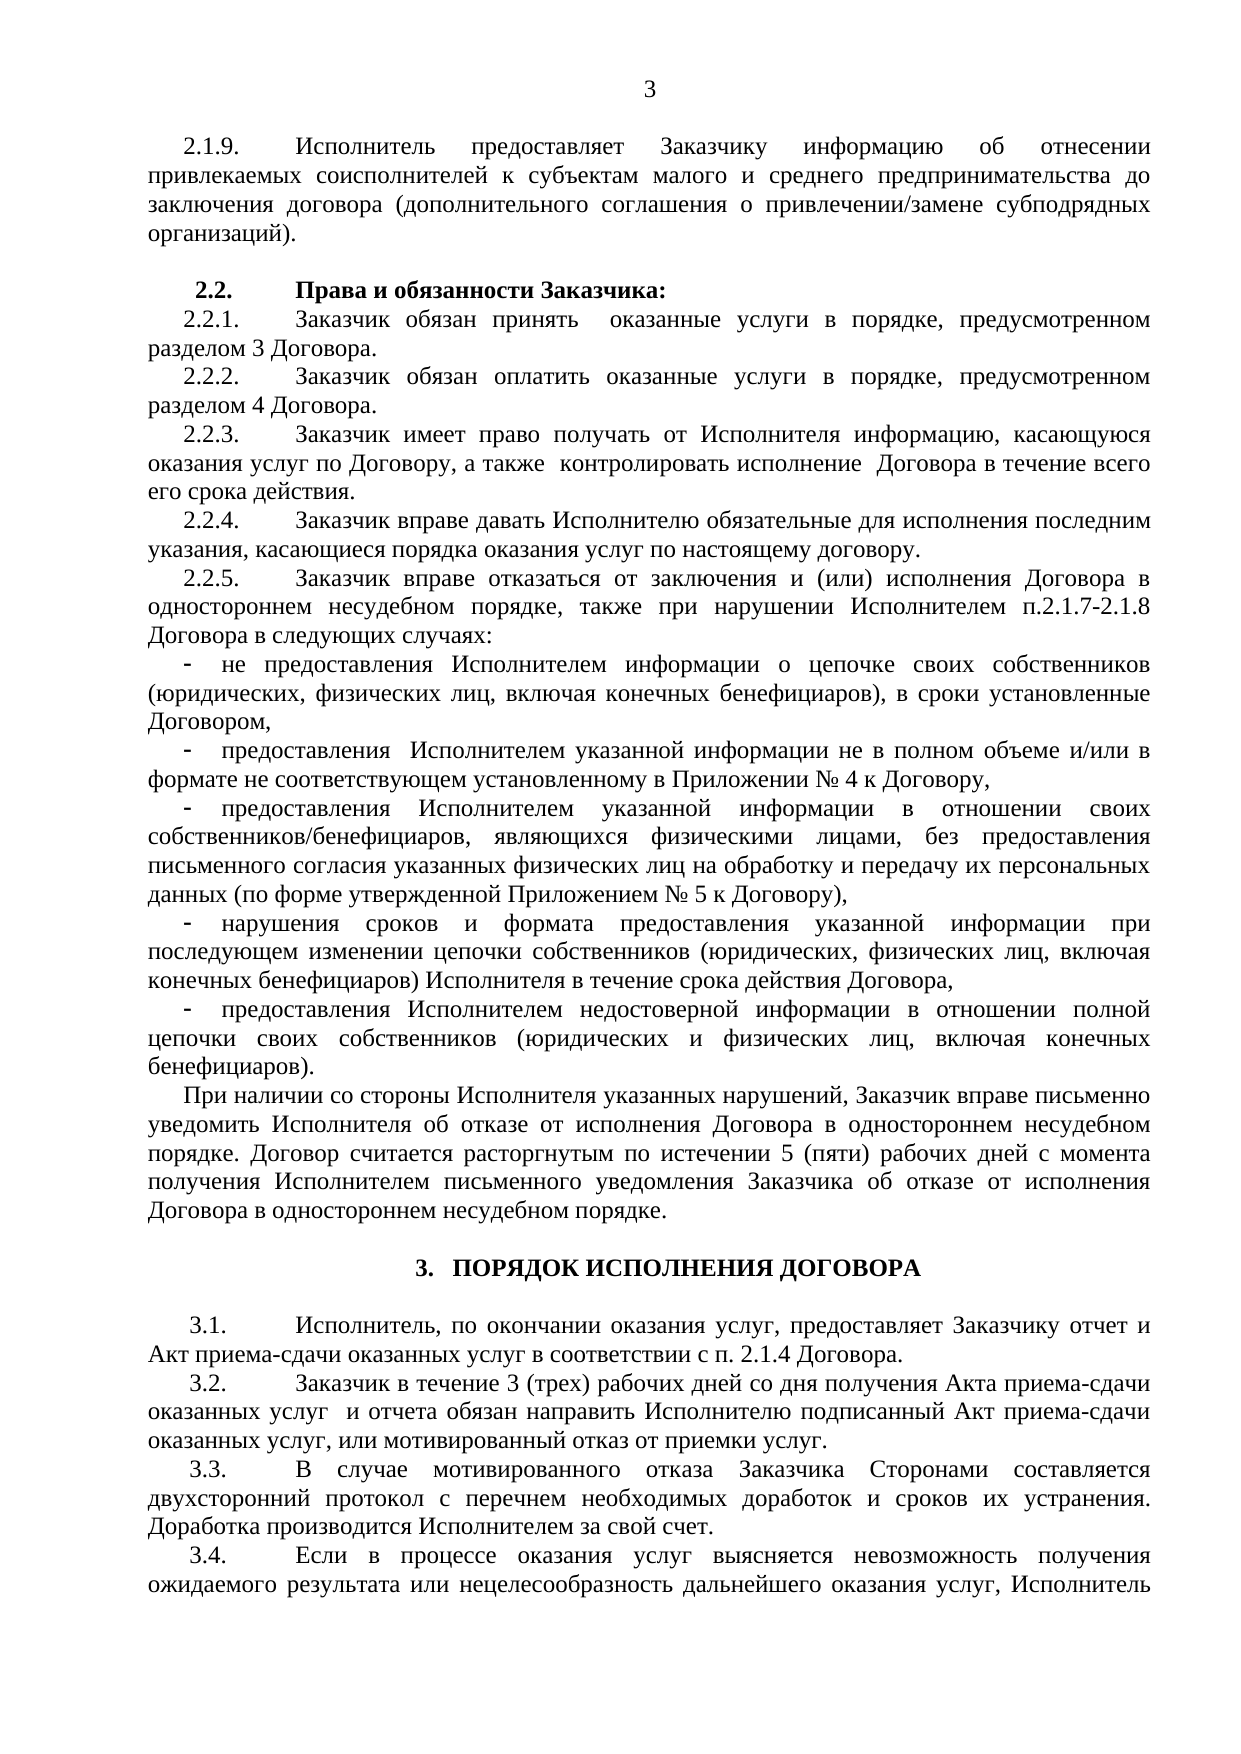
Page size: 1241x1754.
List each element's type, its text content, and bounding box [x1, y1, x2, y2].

list Заказчик имеет право получать от Исполнителя информацию, касающуюся оказания услуг по Договору, а также контролировать исполнение Договора в течение всего его срока действия. [148, 419, 1152, 505]
list не предоставления Исполнителем информации о цепочке своих собственников (юридических, физических лиц, включая конечных бенефициаров), в сроки установленные Договором, [148, 649, 1152, 735]
list предоставления Исполнителем указанной информации не в полном объеме и/или в формате не соответствующем установленному в Приложении № 4 к Договору, [148, 735, 1152, 793]
list предоставления Исполнителем указанной информации в отношении своих собственников/бенефициаров, являющихся физическими лицами, без предоставления письменного согласия указанных физических лиц на обработку и передачу их персональных данных (по форме утвержденной Приложением № 5 к Договору), [148, 793, 1152, 908]
list Права и обязанности Заказчика: [159, 275, 1152, 304]
list Заказчик обязан принять оказанные услуги в порядке, предусмотренном разделом 3 Договора. [148, 304, 1152, 361]
list Заказчик обязан оплатить оказанные услуги в порядке, предусмотренном разделом 4 Договора. [148, 361, 1152, 419]
list Заказчик вправе отказаться от заключения и (или) исполнения Договора в одностороннем несудебном порядке, также при нарушении Исполнителем п.2.1.7-2.1.8 Договора в следующих случаях: [148, 563, 1152, 649]
list нарушения сроков и формата предоставления указанной информации при последующем изменении цепочки собственников (юридических, физических лиц, включая конечных бенефициаров) Исполнителя в течение срока действия Договора, [148, 908, 1152, 994]
list В случае мотивированного отказа Заказчика Сторонами составляется двухсторонний протокол с перечнем необходимых доработок и сроков их устранения. Доработка производится Исполнителем за свой счет. [148, 1454, 1152, 1540]
list Заказчик вправе давать Исполнителю обязательные для исполнения последним указания, касающиеся порядка оказания услуг по настоящему договору. [148, 505, 1152, 563]
list Исполнитель предоставляет Заказчику информацию об отнесении привлекаемых соисполнителей к субъектам малого и среднего предпринимательства до заключения договора (дополнительного соглашения о привлечении/замене субподрядных организаций). [148, 131, 1152, 246]
list Исполнитель, по окончании оказания услуг, предоставляет Заказчику отчет и Акт приема-сдачи оказанных услуг в соответствии с п. 2.1.4 Договора. [148, 1310, 1152, 1368]
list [148, 1540, 1152, 1598]
list предоставления Исполнителем недостоверной информации в отношении полной цепочки своих собственников (юридических и физических лиц, включая конечных бенефициаров). [148, 994, 1152, 1080]
text При наличии со стороны Исполнителя указанных нарушений, Заказчик вправе письменно уведомить Исполнителя об отказе от исполнения Договора в одностороннем несудебном порядке. Договор считается расторгнутым по истечении 5 (пяти) рабочих дней с момента получения Исполнителем письменного уведомления Заказчика об отказе от исполнения Договора в одностороннем несудебном порядке. [148, 1080, 1152, 1224]
list Заказчик в течение 3 (трех) рабочих дней со дня получения Акта приема-сдачи оказанных услуг и отчета обязан направить Исполнителю подписанный Акт приема-сдачи оказанных услуг, или мотивированный отказ от приемки услуг. [148, 1368, 1152, 1454]
list ПОРЯДОК ИСПОЛНЕНИЯ ДОГОВОРА [185, 1253, 1152, 1281]
